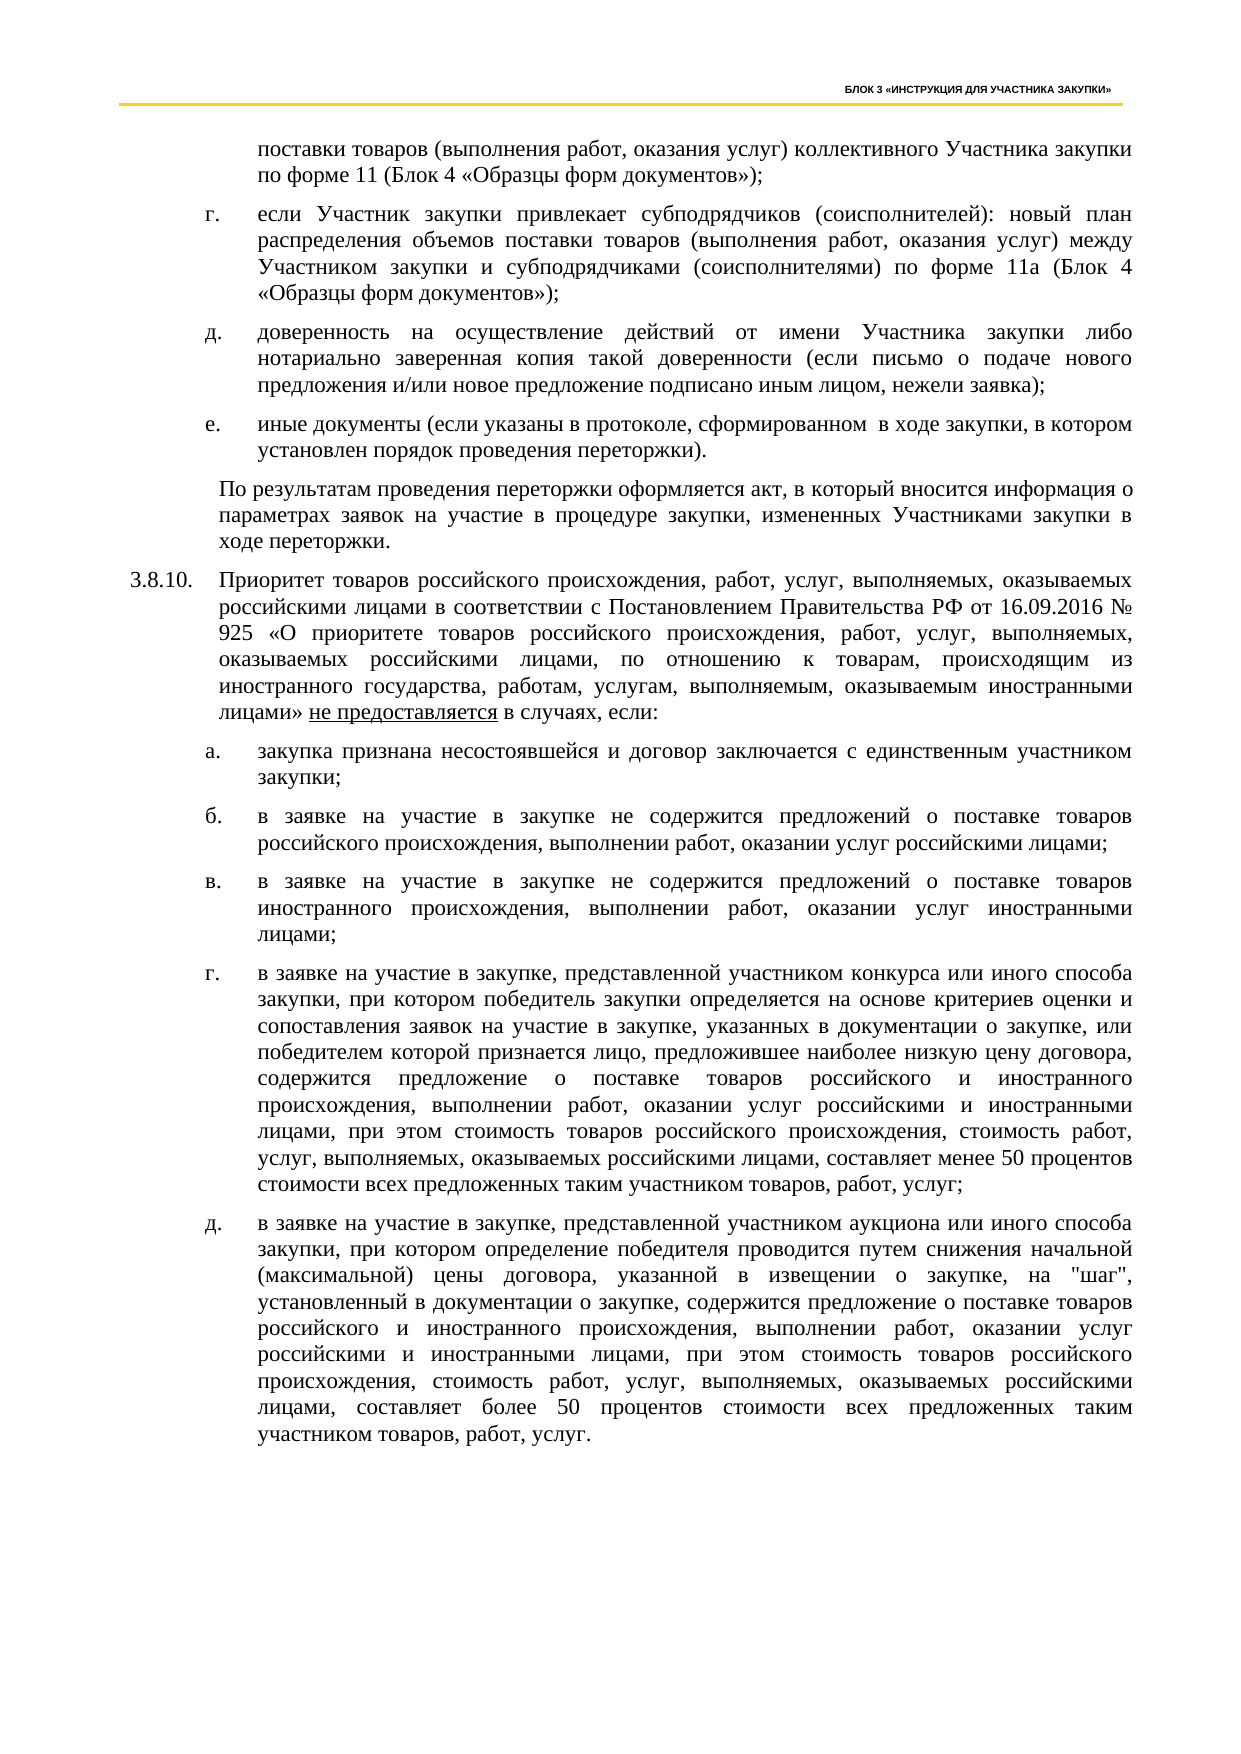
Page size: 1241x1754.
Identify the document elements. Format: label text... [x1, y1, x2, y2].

list в заявке на участие в закупке, представленной участником аукциона или иного способа закупки, при котором определение победителя проводится путем снижения начальной (максимальной) цены договора, указанной в извещении о закупке, на "шаг", установленный в документации о закупке, содержится предложение о поставке товаров российского и иностранного происхождения, выполнении работ, оказании услуг российскими и иностранными лицами, при этом стоимость товаров российского происхождения, стоимость работ, услуг, выполняемых, оказываемых российскими лицами, составляет более 50 процентов стоимости всех предложенных таким участником товаров, работ, услуг. [205, 1209, 1134, 1446]
text иные документы (если указаны в протоколе, сформированном в ходе закупки, в котором установлен порядок проведения переторжки). [205, 410, 1134, 462]
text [205, 135, 1134, 188]
list закупка признана несостоявшейся и договор заключается с единственным участником закупки; [205, 737, 1134, 790]
text доверенность на осуществление действий от имени Участника закупки либо нотариально заверенная копия такой доверенности (если письмо о подаче нового предложения и/или новое предложение подписано иным лицом, нежели заявка); [205, 318, 1134, 397]
list в заявке на участие в закупке не содержится предложений о поставке товаров иностранного происхождения, выполнении работ, оказании услуг иностранными лицами; [205, 867, 1134, 947]
list в заявке на участие в закупке не содержится предложений о поставке товаров российского происхождения, выполнении работ, оказании услуг российскими лицами; [205, 802, 1134, 855]
list в заявке на участие в закупке, представленной участником конкурса или иного способа закупки, при котором победитель закупки определяется на основе критериев оценки и сопоставления заявок на участие в закупке, указанных в документации о закупке, или победителем которой признается лицо, предложившее наиболее низкую цену договора, содержится предложение о поставке товаров российского и иностранного происхождения, выполнении работ, оказании услуг российскими и иностранными лицами, при этом стоимость товаров российского происхождения, стоимость работ, услуг, выполняемых, оказываемых российскими лицами, составляет менее 50 процентов стоимости всех предложенных таким участником товаров, работ, услуг; [205, 959, 1134, 1196]
text если Участник закупки привлекает субподрядчиков (соисполнителей): новый план распределения объемов поставки товаров (выполнения работ, оказания услуг) между Участником закупки и субподрядчиками (соисполнителями) по форме 11а (Блок 4 «Образцы форм документов»); [205, 200, 1134, 306]
text По результатам проведения переторжки оформляется акт, в который вносится информация о параметрах заявок на участие в процедуре закупки, измененных Участниками закупки в ходе переторжки. [218, 475, 1134, 554]
text Приоритет товаров российского происхождения, работ, услуг, выполняемых, оказываемых российскими лицами в соответствии с Постановлением Правительства РФ от 16.09.2016 № 925 «О приоритете товаров российского происхождения, работ, услуг, выполняемых, оказываемых российскими лицами, по отношению к товарам, происходящим из иностранного государства, работам, услугам, выполняемым, оказываемым иностранными лицами» не предоставляется в случаях, если: [130, 566, 1134, 724]
